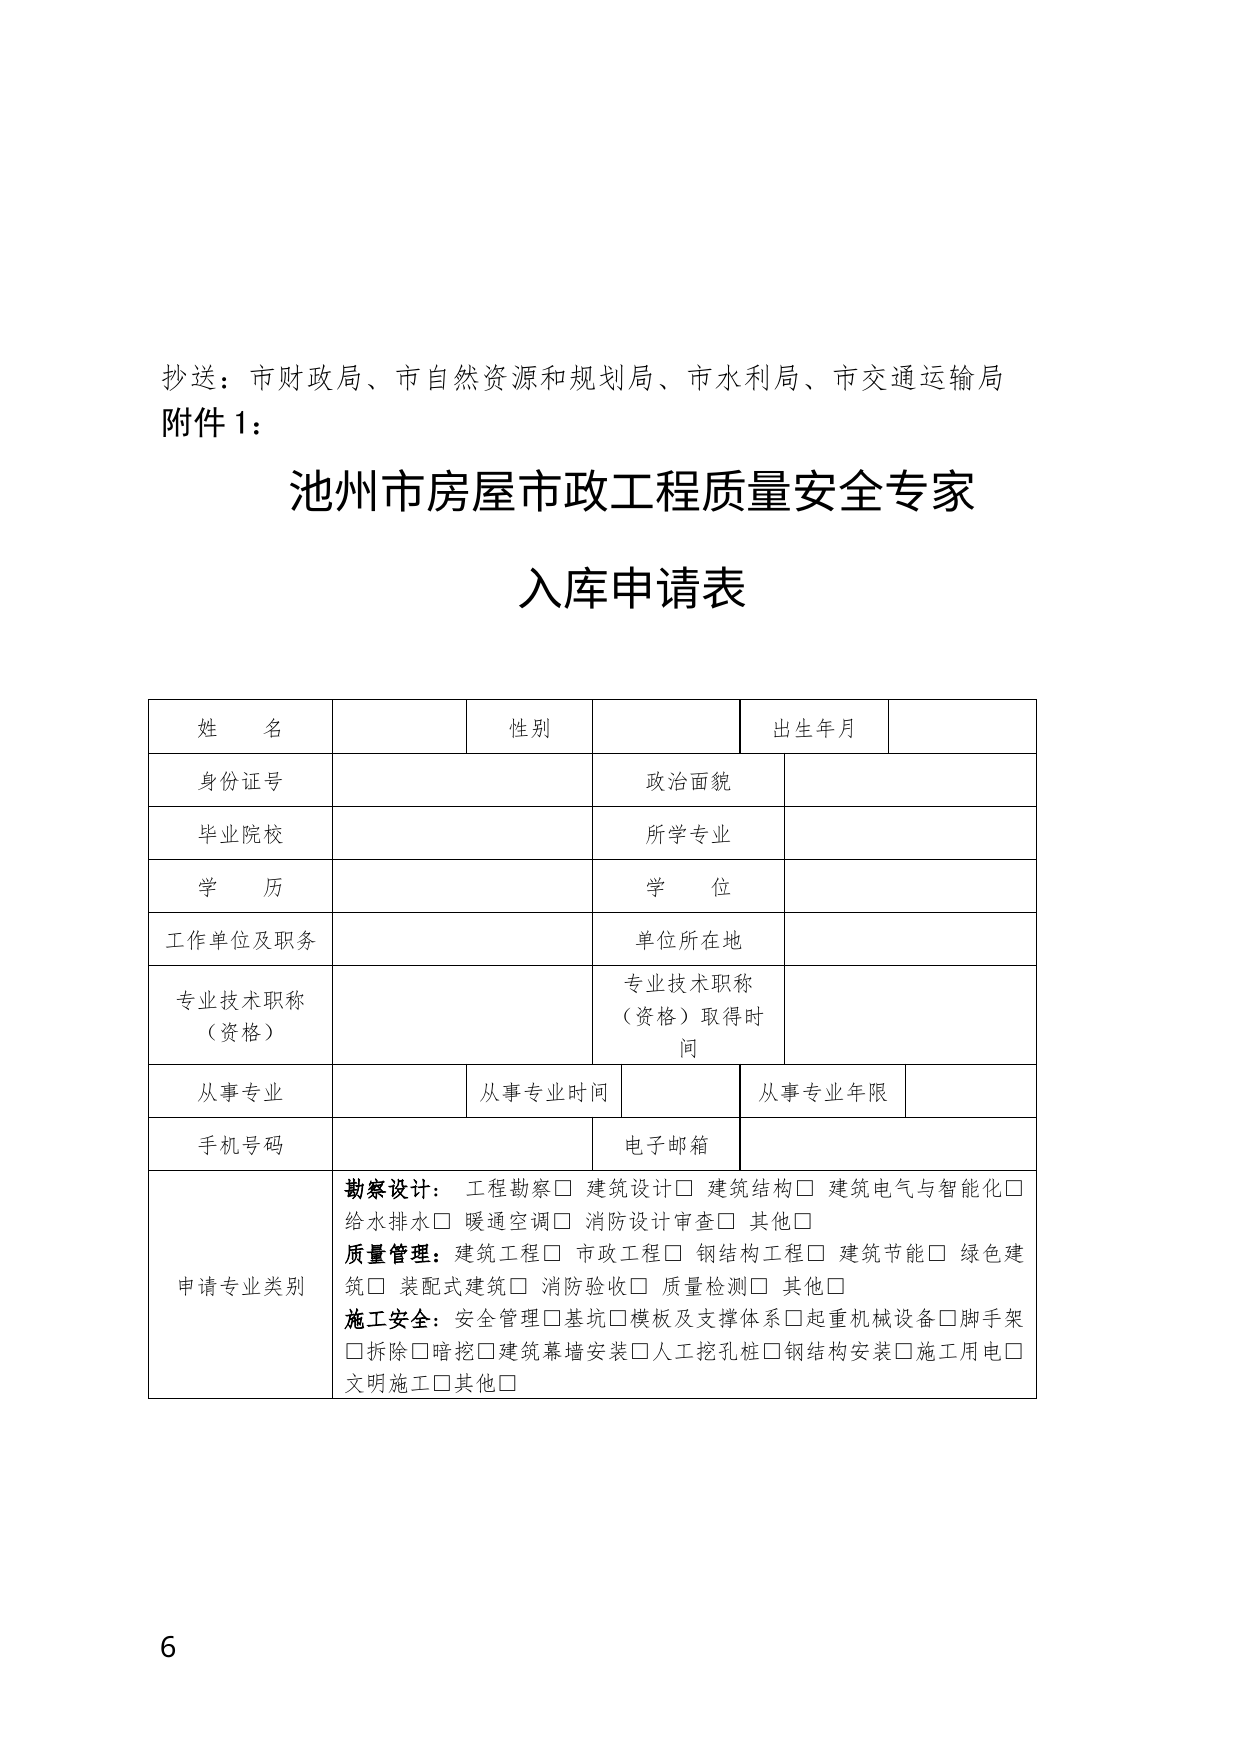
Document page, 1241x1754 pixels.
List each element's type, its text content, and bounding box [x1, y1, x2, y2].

table_cell [333, 913, 592, 965]
table_cell 单位所在地 [593, 913, 784, 965]
table_cell [785, 754, 1036, 806]
table_cell [333, 860, 592, 912]
table_cell 所学专业 [593, 807, 784, 859]
table_cell 从事专业时间 [467, 1065, 621, 1117]
table_cell [333, 754, 592, 806]
text 入库申请表 [159, 537, 1104, 634]
table_cell 从事专业 [149, 1065, 332, 1117]
table_header [333, 700, 466, 752]
table_cell [333, 1065, 466, 1117]
table_cell [785, 913, 1036, 965]
table_cell [333, 966, 592, 1063]
text 附件1： [159, 401, 1104, 439]
table_header 姓 名 [149, 700, 332, 752]
table_cell [785, 860, 1036, 912]
table_cell [906, 1065, 1036, 1117]
table_header 性别 [467, 700, 592, 752]
table_cell [333, 807, 592, 859]
table_cell 工作单位及职务 [149, 913, 332, 965]
table_cell 学 历 [149, 860, 332, 912]
table_cell [785, 966, 1036, 1063]
table_cell 从事专业年限 [741, 1065, 905, 1117]
table_cell 专业技术职称（资格） [149, 966, 332, 1063]
table_cell 勘察设计： 工程勘察□ 建筑设计□ 建筑结构□ 建筑电气与智能化□ 给水排水□ 暖通空调□ 消防设计审查□ 其他□ 质量管理：建筑工程□ 市政工程□ 钢结构工程□ 建筑节能□ 绿色建筑□ 装配式建筑□ 消防验收□ 质量检测□ 其他□ 施工安全：安全管理□基坑□模板及支撑体系□起重机械设备□脚手架□拆除□暗挖□建筑幕墙安装□人工挖孔桩□钢结构安装□施工用电□文明施工□其他□ [333, 1171, 1036, 1398]
table_cell 政治面貌 [593, 754, 784, 806]
table_header [889, 700, 1036, 752]
table_cell 电子邮箱 [593, 1118, 739, 1170]
table_cell 毕业院校 [149, 807, 332, 859]
table_cell 申请专业类别 [149, 1171, 332, 1398]
text 抄送：市财政局、市自然资源和规划局、市水利局、市交通运输局 [159, 339, 1104, 401]
table_cell [333, 1118, 592, 1170]
table_cell [785, 807, 1036, 859]
table_header [593, 700, 739, 752]
table_cell 手机号码 [149, 1118, 332, 1170]
table_cell [622, 1065, 739, 1117]
table_cell 身份证号 [149, 754, 332, 806]
table_cell 专业技术职称（资格）取得时间 [593, 966, 784, 1063]
table_cell [741, 1118, 1036, 1170]
table_header 出生年月 [741, 700, 888, 752]
text 池州市房屋市政工程质量安全专家 [159, 439, 1104, 537]
table_cell 学 位 [593, 860, 784, 912]
